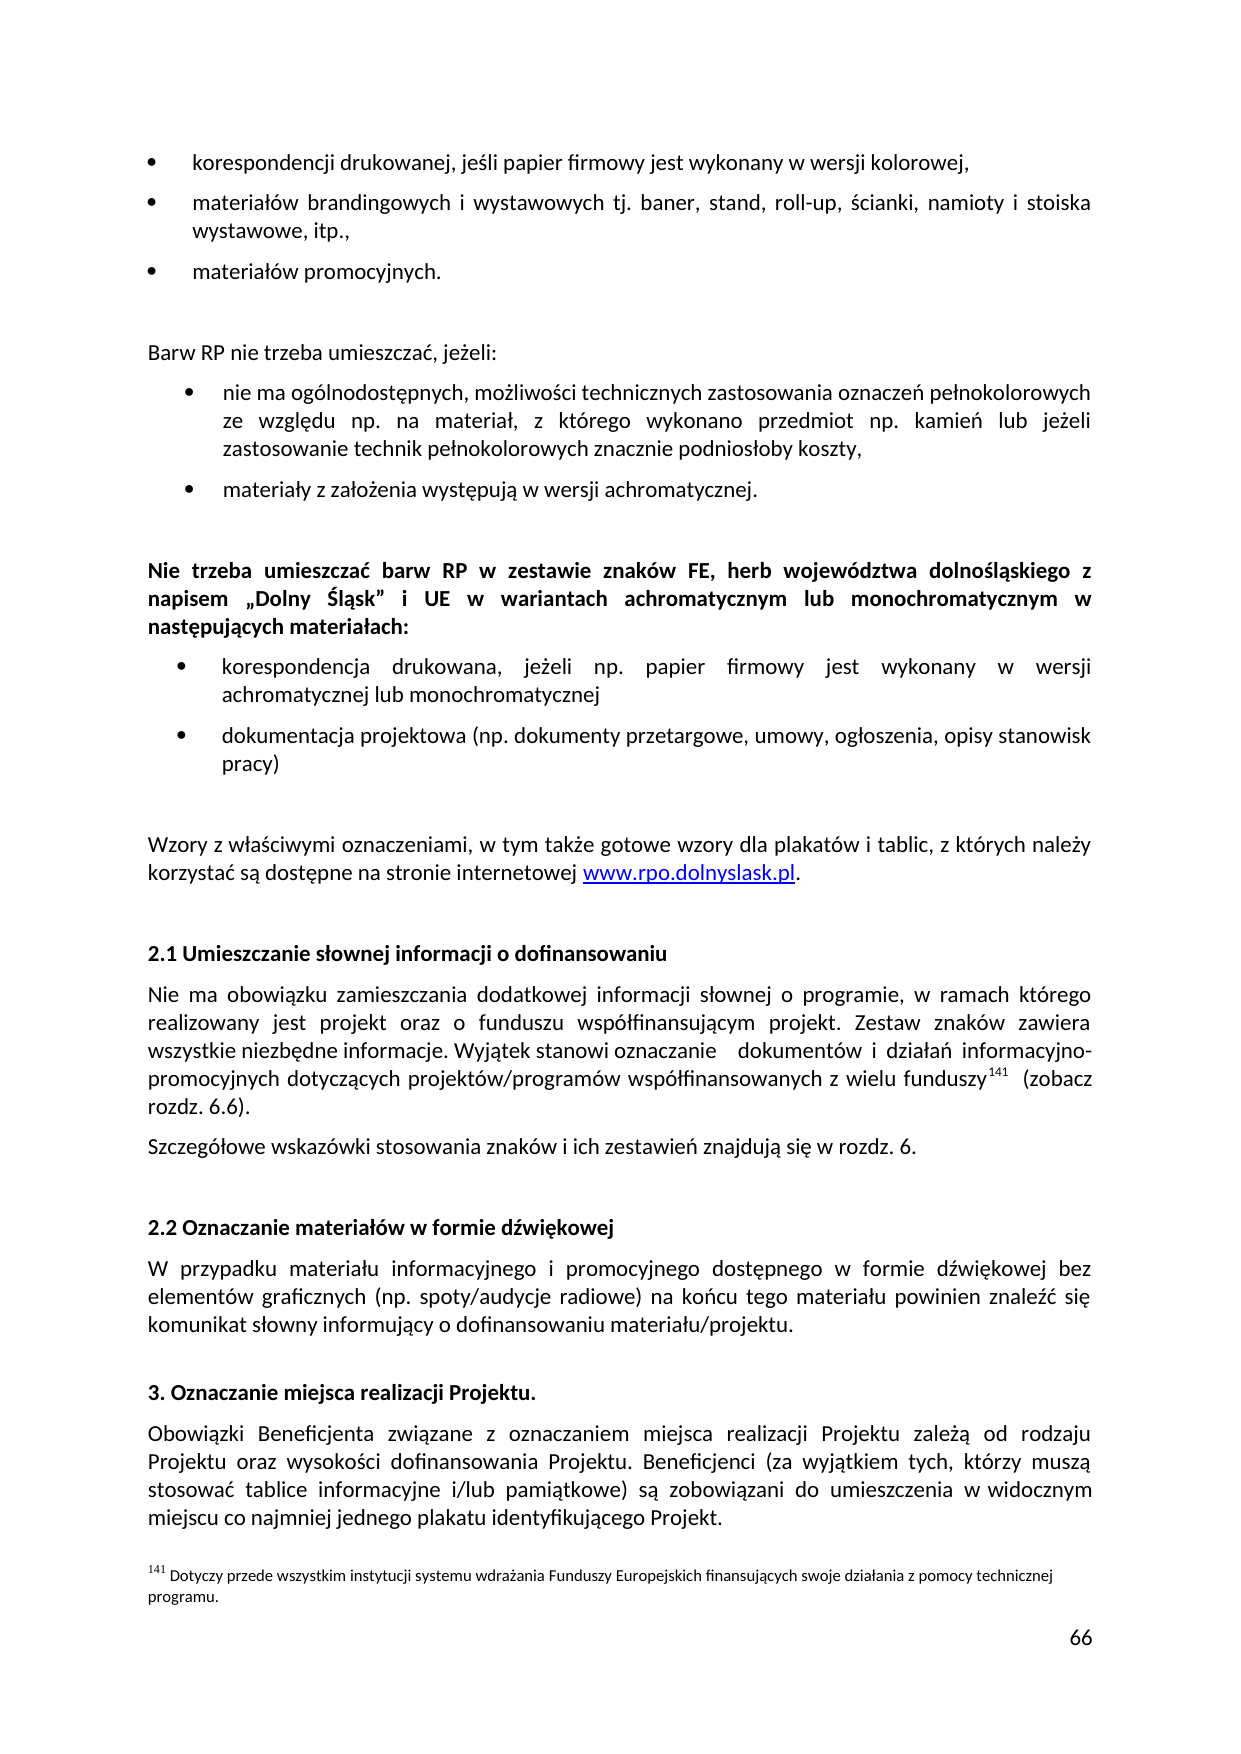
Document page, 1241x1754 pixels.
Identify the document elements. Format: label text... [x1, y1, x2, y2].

text 2.1 Umieszczanie słownej informacji o dofinansowaniu [148, 939, 1092, 967]
text Barw RP nie trzeba umieszczać, jeżeli: [148, 338, 1092, 366]
list materiałów brandingowych i wystawowych tj. baner, stand, roll-up, ścianki, namioty i stoiska wystawowe, itp., [148, 188, 1092, 244]
text Nie trzeba umieszczać barw RP w zestawie znaków FE, herb województwa dolnośląskiego z napisem „Dolny Śląsk” i UE w wariantach achromatycznym lub monochromatycznym w następujących materiałach: [148, 556, 1092, 640]
list materiały z założenia występują w wersji achromatycznej. [185, 475, 1092, 503]
list dokumentacja projektowa (np. dokumenty przetargowe, umowy, ogłoszenia, opisy stanowisk pracy) [177, 721, 1092, 777]
list korespondencja drukowana, jeżeli np. papier firmowy jest wykonany w wersji achromatycznej lub monochromatycznej [177, 652, 1092, 708]
list nie ma ogólnodostępnych, możliwości technicznych zastosowania oznaczeń pełnokolorowych ze względu np. na materiał, z którego wykonano przedmiot np. kamień lub jeżeli zastosowanie technik pełnokolorowych znacznie podniosłoby koszty, [185, 378, 1092, 462]
text 2.2 Oznaczanie materiałów w formie dźwiękowej [148, 1213, 1092, 1241]
text Wzory z właściwymi oznaczeniami, w tym także gotowe wzory dla plakatów i tablic, z których należy korzystać są dostępne na stronie internetowej www.rpo.dolnyslask.pl. [148, 830, 1092, 886]
text Szczegółowe wskazówki stosowania znaków i ich zestawień znajdują się w rozdz. 6. [148, 1132, 1092, 1160]
text W przypadku materiału informacyjnego i promocyjnego dostępnego w formie dźwiękowej bez elementów graficznych (np. spoty/audycje radiowe) na końcu tego materiału powinien znaleźć się komunikat słowny informujący o dofinansowaniu materiału/projektu. [148, 1254, 1092, 1338]
list materiałów promocyjnych. [148, 257, 1092, 285]
text Nie ma obowiązku zamieszczania dodatkowej informacji słownej o programie, w ramach którego realizowany jest projekt oraz o funduszu współfinansującym projekt. Zestaw znaków zawiera wszystkie niezbędne informacje. Wyjątek stanowi oznaczanie dokumentów i działań informacyjno-promocyjnych dotyczących projektów/programów współfinansowanych z wielu funduszy (zobacz rozdz. 6.6). [148, 980, 1092, 1120]
text Obowiązki Beneficjenta związane z oznaczaniem miejsca realizacji Projektu zależą od rodzaju Projektu oraz wysokości dofinansowania Projektu. Beneficjenci (za wyjątkiem tych, którzy muszą stosować tablice informacyjne i/lub pamiątkowe) są zobowiązani do umieszczenia w widocznym miejscu co najmniej jednego plakatu identyfikującego Projekt. [148, 1419, 1092, 1531]
list korespondencji drukowanej, jeśli papier firmowy jest wykonany w wersji kolorowej, [148, 148, 1092, 176]
text 3. Oznaczanie miejsca realizacji Projektu. [148, 1378, 1092, 1406]
